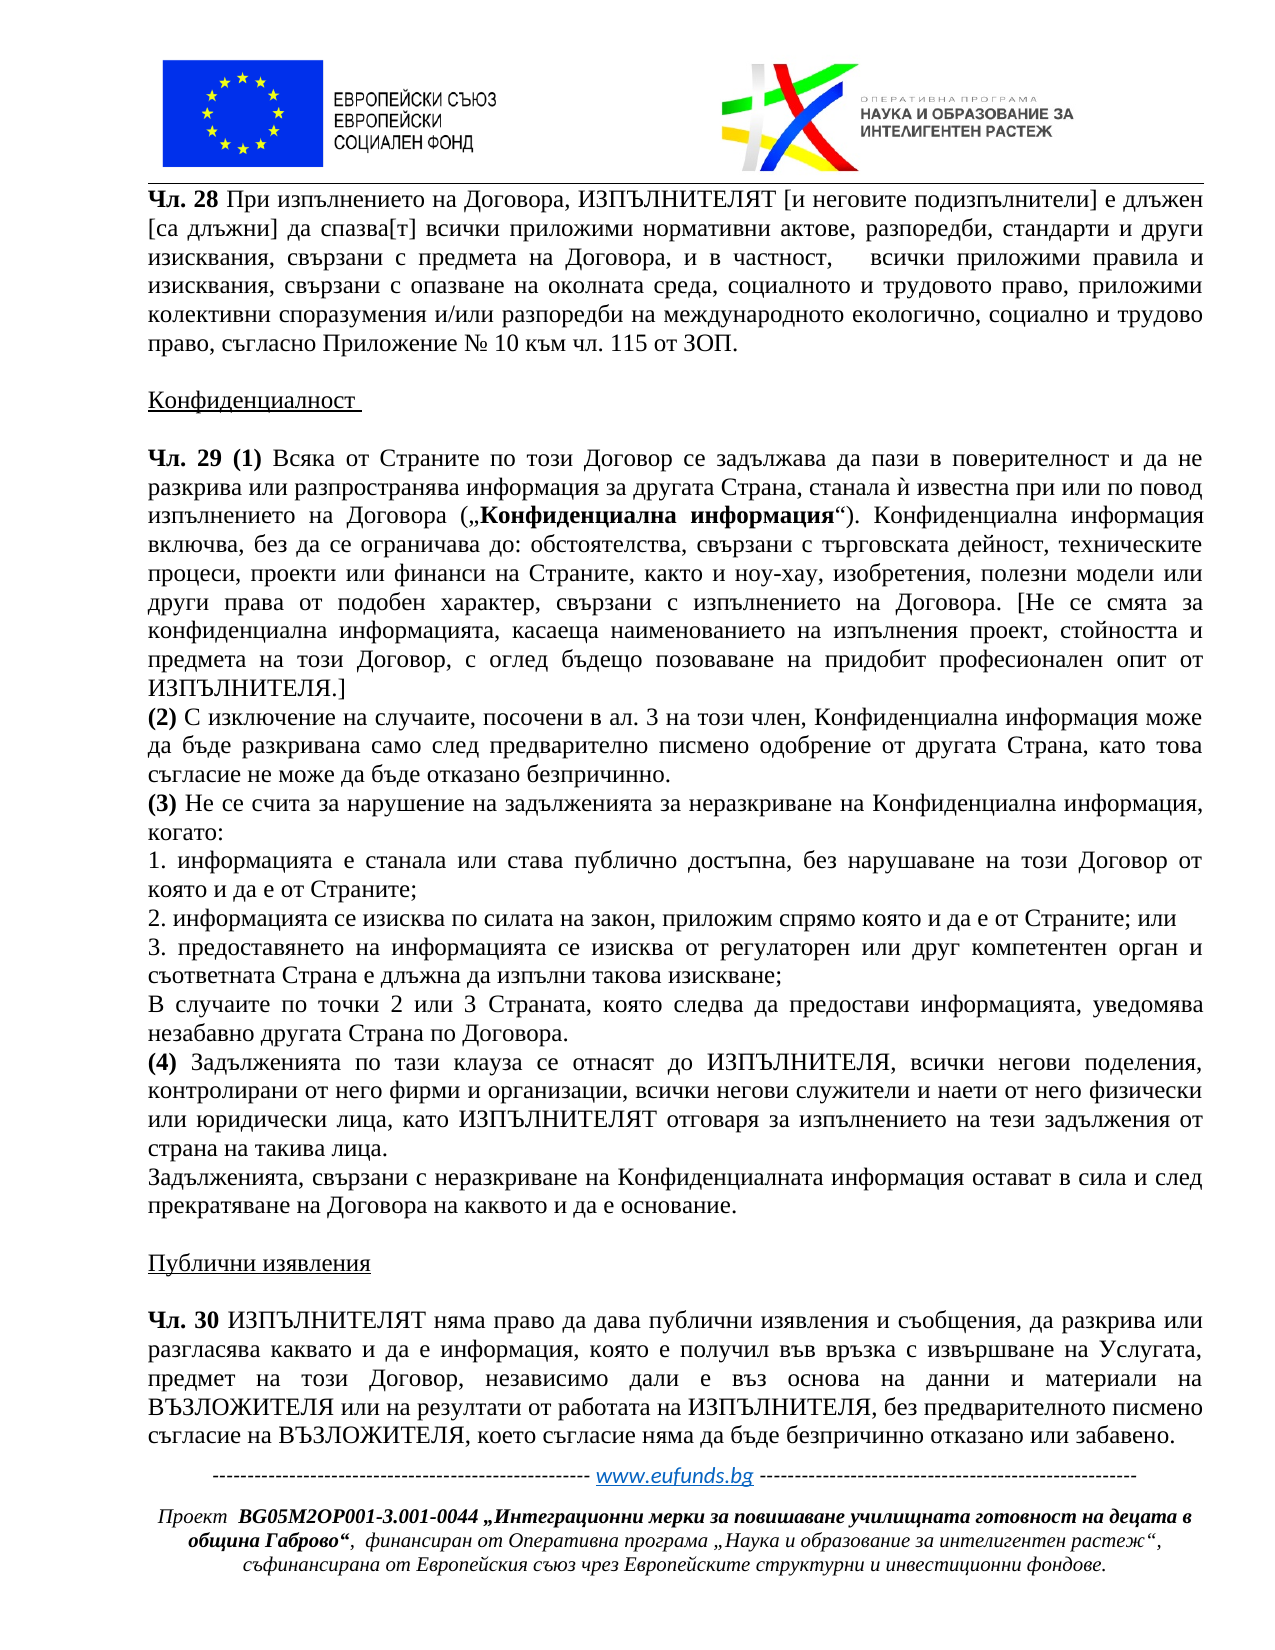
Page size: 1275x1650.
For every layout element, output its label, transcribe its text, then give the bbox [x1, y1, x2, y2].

text (2) С изключение на случаите, посочени в ал. 3 на този член, Конфиденциална информация може да бъде разкривана само след предварително писмено одобрение от другата Страна, като това съгласие не може да бъде отказано безпричинно. [148, 702, 1204, 788]
text (3) Не се счита за нарушение на задълженията за неразкриване на Конфиденциална информация, когато: [148, 788, 1204, 845]
picture [147, 48, 529, 181]
text Чл. 30 ИЗПЪЛНИТЕЛЯТ няма право да дава публични изявления и съобщения, да разкрива или разгласява каквато и да е информация, която е получил във връзка с извършване на Услугата, предмет на този Договор, независимо дали е въз основа на данни и материали на ВЪЗЛОЖИТЕЛЯ или на резултати от работата на ИЗПЪЛНИТЕЛЯ, без предварителното писмено съгласие на ВЪЗЛОЖИТЕЛЯ, което съгласие няма да бъде безпричинно отказано или забавено. [148, 1305, 1204, 1449]
text Конфиденциалност [148, 385, 1204, 414]
text Задълженията, свързани с неразкриване на Конфиденциалната информация остават в сила и след прекратяване на Договора на каквото и да е основание. [148, 1162, 1204, 1219]
text Публични изявления [148, 1248, 1204, 1277]
text 2. информацията се изисква по силата на закон, приложим спрямо която и да е от Страните; или [148, 903, 1204, 932]
picture [707, 44, 1093, 181]
text (4) Задълженията по тази клауза се отнасят до ИЗПЪЛНИТЕЛЯ, всички негови поделения, контролирани от него фирми и организации, всички негови служители и наети от него физически или юридически лица, като ИЗПЪЛНИТЕЛЯТ отговаря за изпълнението на тези задължения от страна на такива лица. [148, 1047, 1204, 1162]
text 3. предоставянето на информацията се изисква от регулаторен или друг компетентен орган и съответната Страна е длъжна да изпълни такова изискване; [148, 932, 1204, 989]
text 1. информацията е станала или става публично достъпна, без нарушаване на този Договор от която и да е от Страните; [148, 845, 1204, 903]
text Чл. 29 (1) Всяка от Страните по този Договор се задължава да пази в поверителност и да не разкрива или разпространява информация за другата Страна, станала ѝ известна при или по повод изпълнението на Договора („Конфиденциална информация“). Конфиденциална информация включва, без да се ограничава до: обстоятелства, свързани с търговската дейност, техническите процеси, проекти или финанси на Страните, както и ноу-хау, изобретения, полезни модели или други права от подобен характер, свързани с изпълнението на Договора. [Не се смята за конфиденциална информацията, касаеща наименованието на изпълнения проект, стойността и предмета на този Договор, с оглед бъдещо позоваване на придобит професионален опит от ИЗПЪЛНИТЕЛЯ.] [148, 443, 1204, 702]
text Чл. 28 При изпълнението на Договора, ИЗПЪЛНИТЕЛЯТ [и неговите подизпълнители] е длъжен [са длъжни] да спазва[т] всички приложими нормативни актове, разпоредби, стандарти и други изисквания, свързани с предмета на Договора, и в частност, всички приложими правила и изисквания, свързани с опазване на околната среда, социалното и трудовото право, приложими колективни споразумения и/или разпоредби на международното екологично, социално и трудово право, съгласно Приложение № 10 към чл. 115 от ЗОП. [148, 184, 1204, 357]
text В случаите по точки 2 или 3 Страната, която следва да предостави информацията, уведомява незабавно другата Страна по Договора. [148, 989, 1204, 1047]
